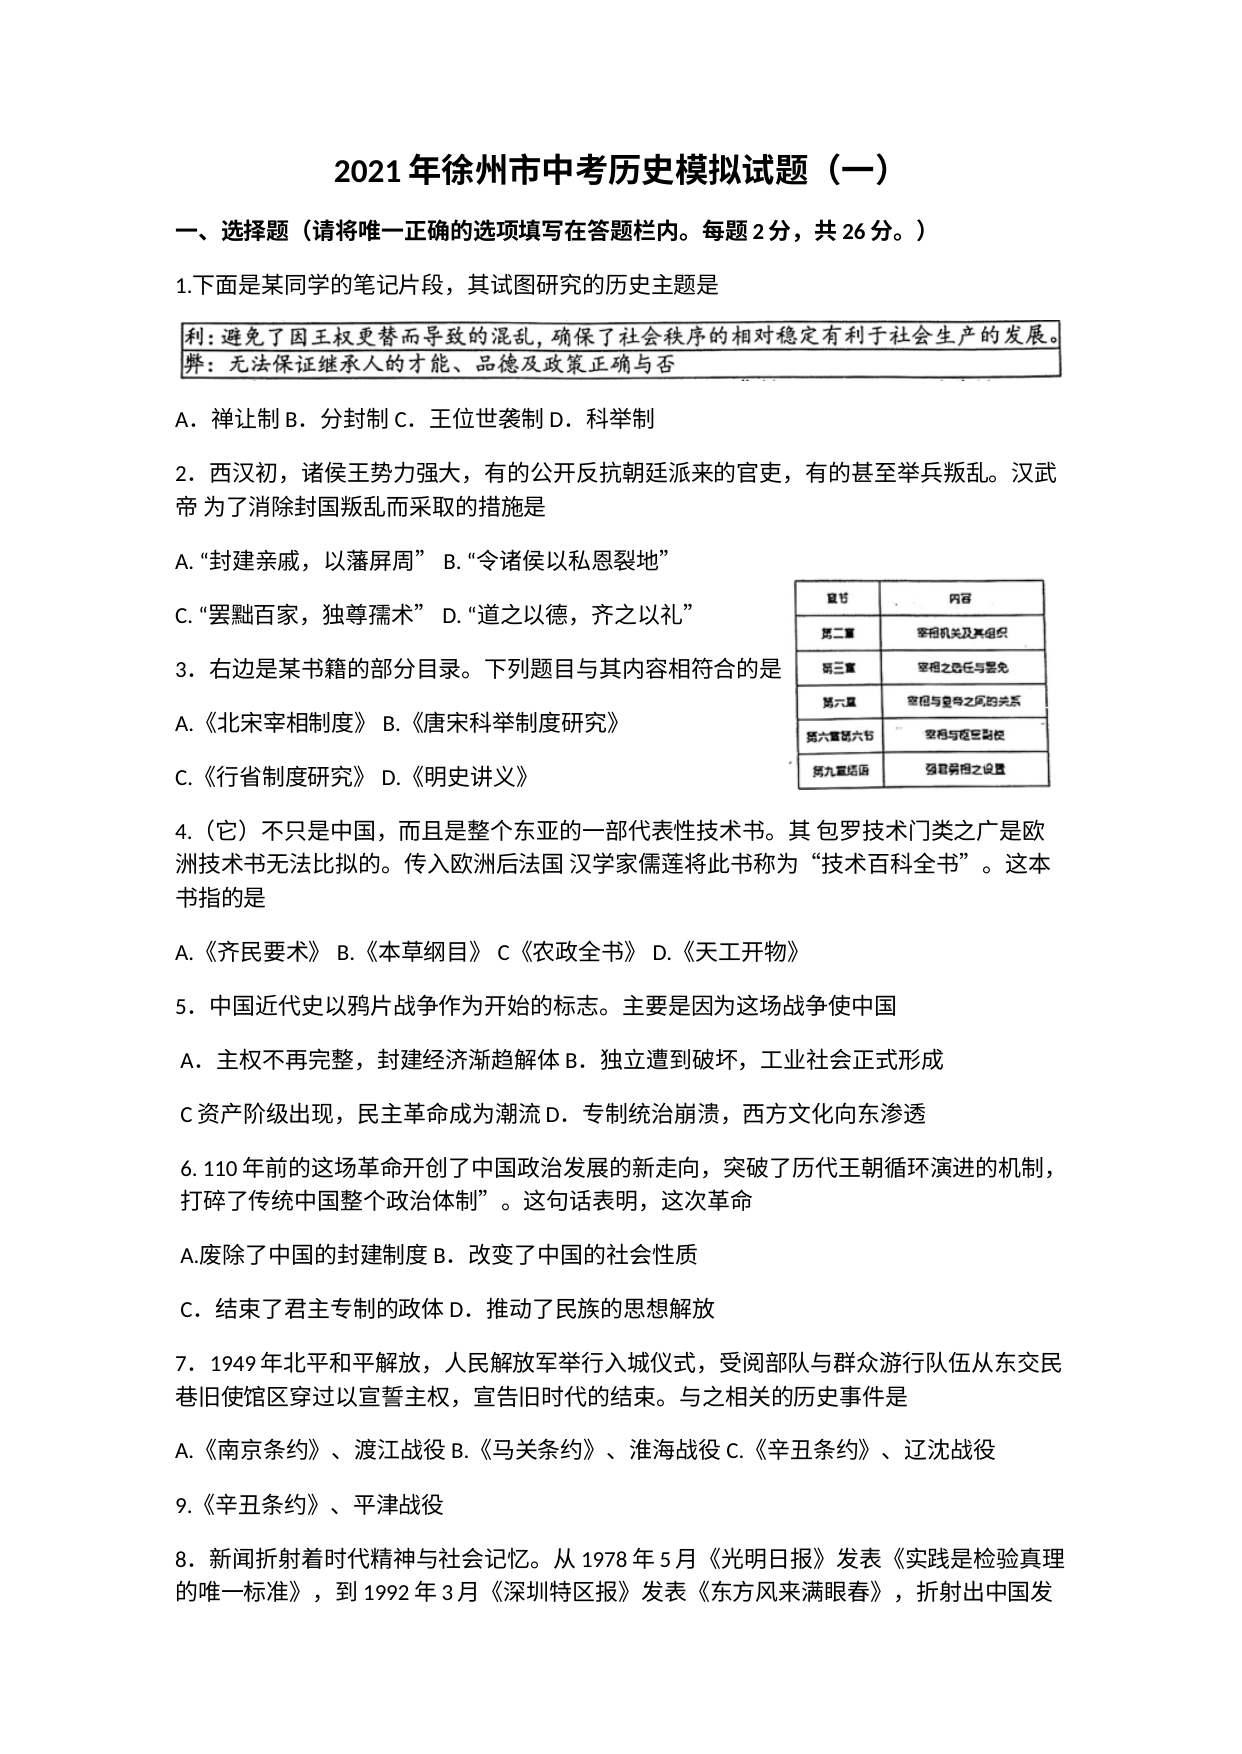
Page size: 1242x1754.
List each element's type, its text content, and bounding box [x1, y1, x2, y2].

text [175, 1541, 1067, 1607]
text C. “罢黜百家，独尊孺术” D. “道之以德，齐之以礼” [175, 597, 1067, 630]
text A.废除了中国的封建制度B．改变了中国的社会性质 [175, 1237, 1067, 1270]
text 4.（它）不只是中国，而且是整个东亚的一部代表性技术书。其 包罗技术门类之广是欧洲技术书无法比拟的。传入欧洲后法国 汉学家儒莲将此书称为“技术百科全书”。这本书指的是 [175, 813, 1067, 913]
picture [788, 738, 1053, 759]
picture [788, 576, 1053, 597]
text A．禅让制 B．分封制 C．王位世袭制 D．科举制 [175, 401, 1067, 434]
text A.《齐民要术》 B.《本草纲目》 C《农政全书》 D.《天工开物》 [175, 933, 1067, 967]
text 7．1949年北平和平解放，人民解放军举行入城仪式，受阅部队与群众游行队伍从东交民巷旧使馆区穿过以宣誓主权，宣告旧时代的结束。与之相关的历史事件是 [175, 1345, 1067, 1412]
text 5．中国近代史以鸦片战争作为开始的标志。主要是因为这场战争使中国 [175, 987, 1067, 1021]
text 2．西汉初，诸侯王势力强大，有的公开反抗朝廷派来的官吏，有的甚至举兵叛乱。汉武帝 为了消除封国叛乱而采取的措施是 [175, 455, 1067, 522]
text 1.下面是某同学的笔记片段，其试图研究的历史主题是 [175, 267, 1067, 300]
text A．主权不再完整，封建经济渐趋解体B．独立遭到破坏，工业社会正式形成 [175, 1042, 1067, 1075]
text C资产阶级出现，民主革命成为潮流D．专制统治崩溃，西方文化向东渗透 [175, 1096, 1067, 1129]
text C.《行省制度研究》 D.《明史讲义》 [175, 759, 1067, 792]
text 一、选择题（请将唯一正确的选项填写在答题栏内。每题2分，共26分。） [175, 213, 1067, 246]
text 3．右边是某书籍的部分目录。下列题目与其内容相符合的是 [175, 651, 1067, 684]
text A.《南京条约》、渡江战役B.《马关条约》、淮海战役 C.《辛丑条约》、辽沈战役 [175, 1432, 1067, 1466]
picture [175, 320, 1066, 381]
text 6. 110年前的这场革命开创了中国政治发展的新走向，突破了历代王朝循环演进的机制， 打碎了传统中国整个政治体制”。这句话表明，这次革命 [175, 1150, 1067, 1216]
text A. “封建亲戚，以藩屏周” B. “令诸侯以私恩裂地” [175, 543, 1067, 576]
text 2021年徐州市中考历史模拟试题（一） [175, 144, 1067, 192]
picture [788, 684, 1053, 705]
picture [788, 630, 1053, 651]
text C．结束了君主专制的政体D．推动了民族的思想解放 [175, 1291, 1067, 1324]
text 9.《辛丑条约》、平津战役 [175, 1486, 1067, 1520]
text A.《北宋宰相制度》 B.《唐宋科举制度研究》 [175, 705, 1067, 738]
